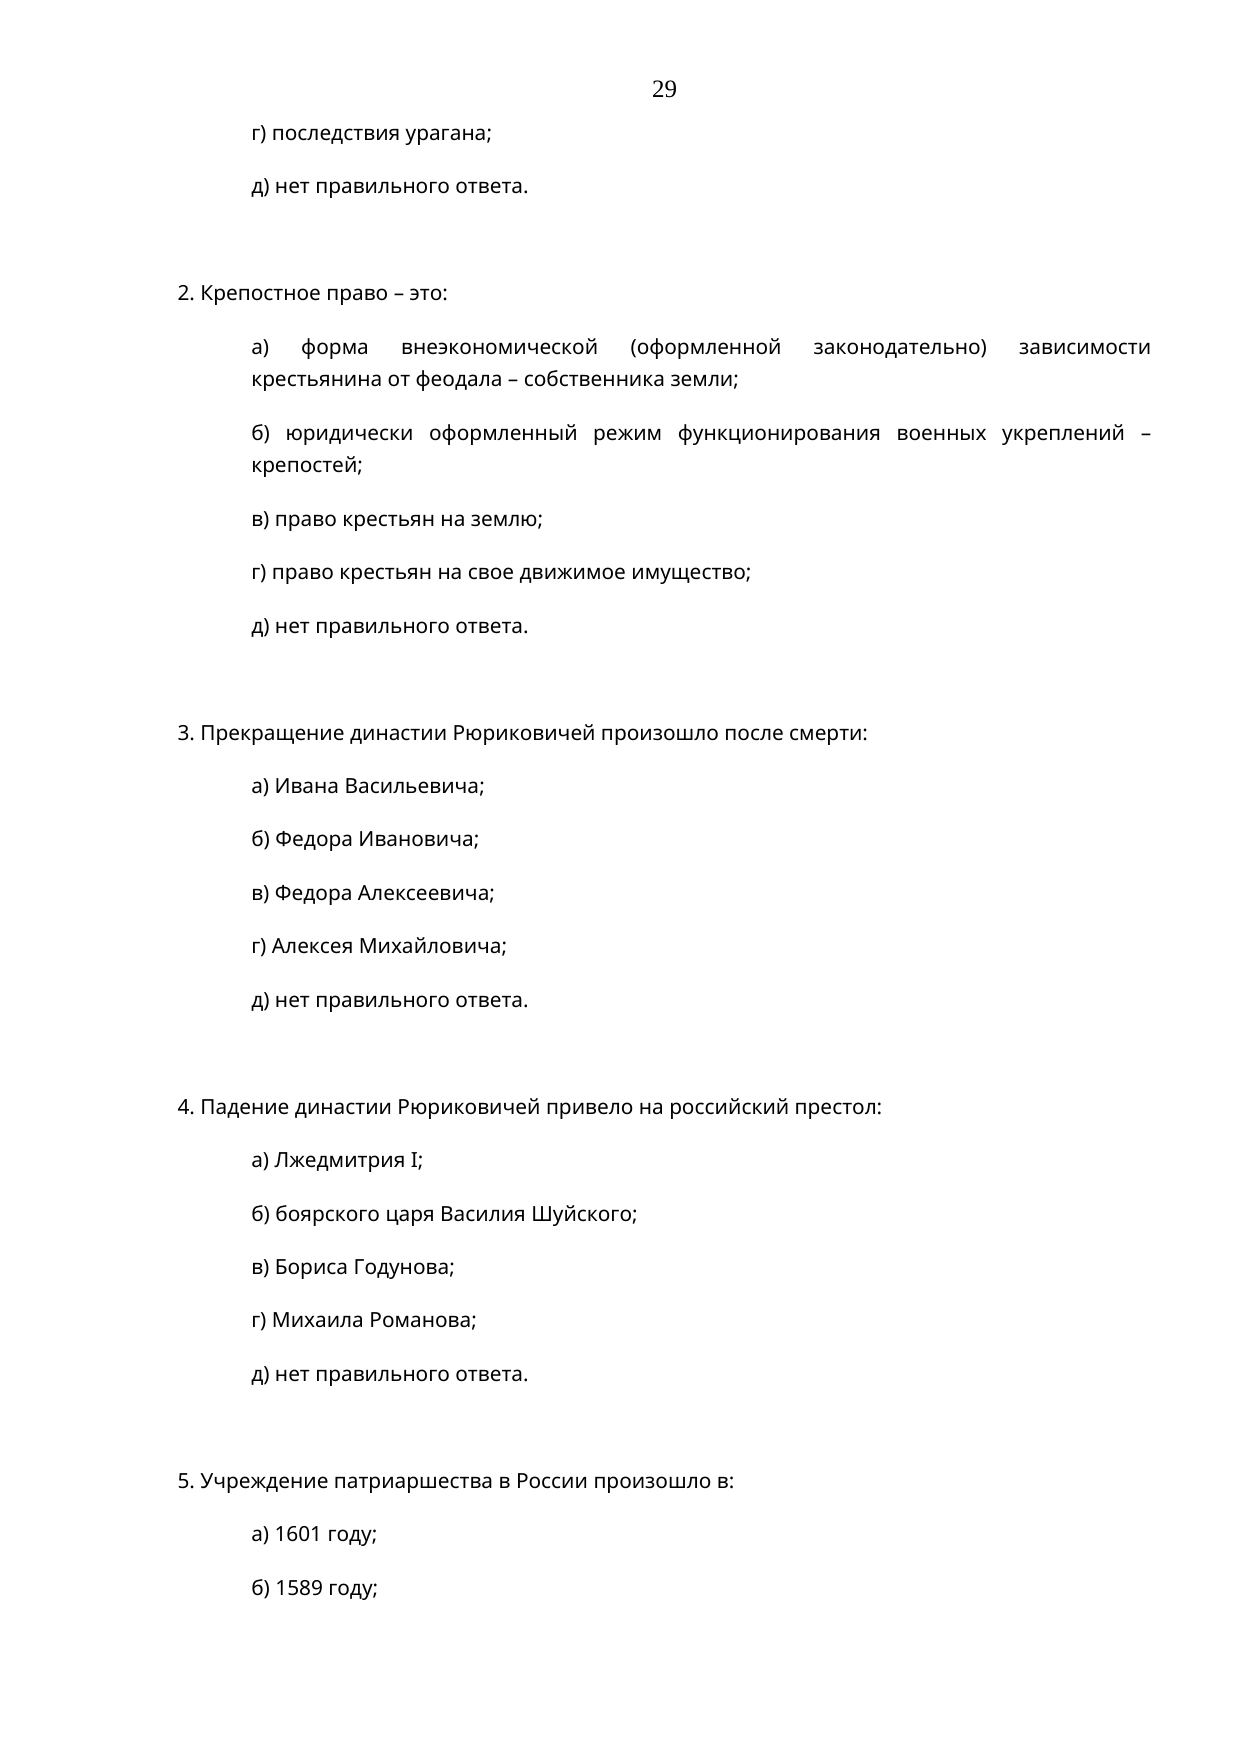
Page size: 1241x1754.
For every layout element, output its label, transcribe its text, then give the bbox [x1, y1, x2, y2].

text в) Бориса Годунова; [177, 1252, 1152, 1281]
text б) юридически оформленный режим функционирования военных укреплений – крепостей; [251, 418, 1152, 479]
text г) Михаила Романова; [177, 1306, 1152, 1334]
text а) форма внеэкономической (оформленной законодательно) зависимости крестьянина от феодала – собственника земли; [251, 332, 1152, 393]
text 2. Крепостное право – это: [177, 278, 1152, 307]
text д) нет правильного ответа. [251, 611, 1152, 639]
text б) боярского царя Василия Шуйского; [177, 1199, 1152, 1227]
text б) Федора Ивановича; [177, 824, 1152, 853]
text 3. Прекращение династии Рюриковичей произошло после смерти: [177, 718, 1152, 746]
text 4. Падение династии Рюриковичей привело на российский престол: [177, 1092, 1152, 1120]
text д) нет правильного ответа. [177, 1359, 1152, 1387]
text г) последствия урагана; [177, 118, 1152, 147]
text д) нет правильного ответа. [177, 172, 1152, 200]
text в) Федора Алексеевича; [177, 878, 1152, 906]
text г) Алексея Михайловича; [177, 931, 1152, 960]
text б) 1589 году; [177, 1573, 1152, 1601]
text д) нет правильного ответа. [177, 985, 1152, 1013]
text а) Ивана Васильевича; [177, 771, 1152, 799]
text г) право крестьян на свое движимое имущество; [251, 557, 1152, 586]
text в) право крестьян на землю; [251, 504, 1152, 532]
text а) 1601 году; [177, 1519, 1152, 1548]
text а) Лжедмитрия I; [177, 1145, 1152, 1174]
text 5. Учреждение патриаршества в России произошло в: [177, 1466, 1152, 1494]
